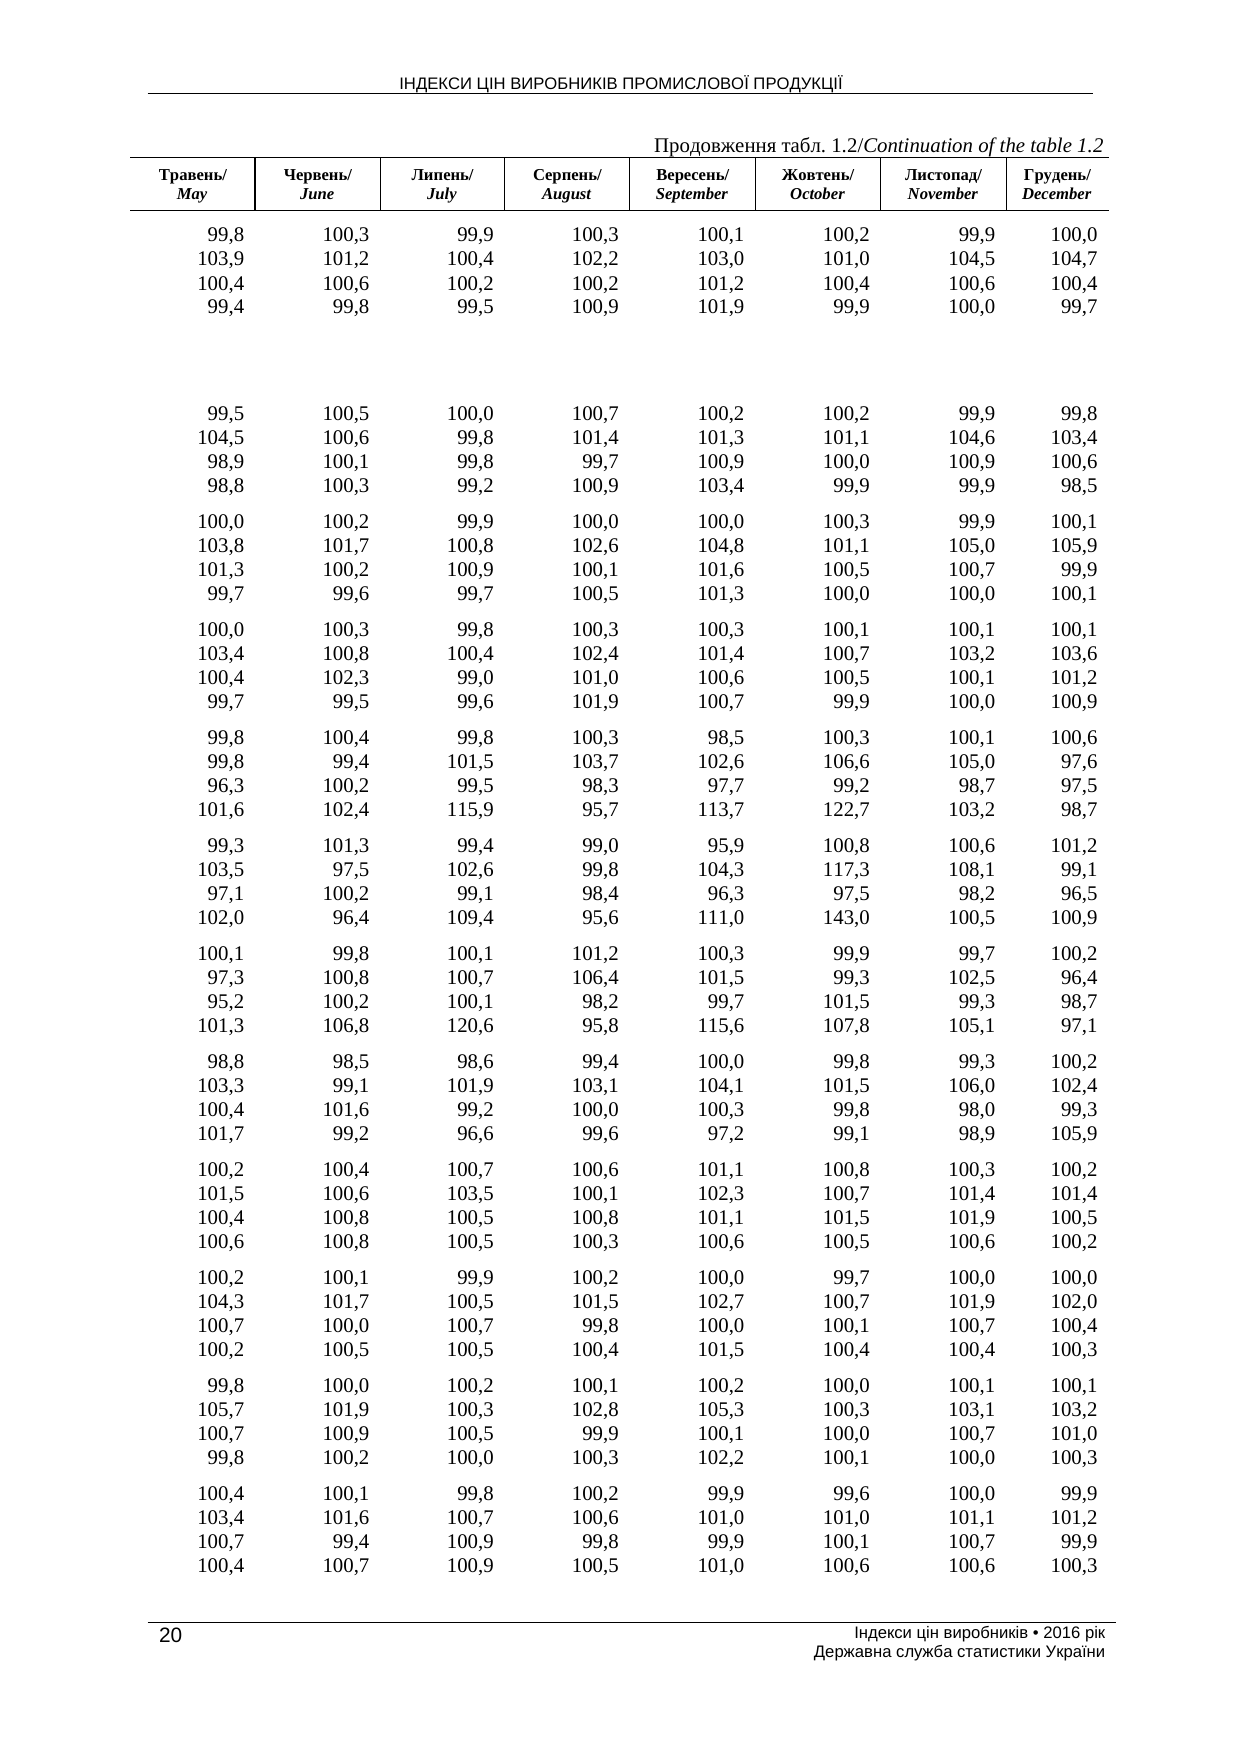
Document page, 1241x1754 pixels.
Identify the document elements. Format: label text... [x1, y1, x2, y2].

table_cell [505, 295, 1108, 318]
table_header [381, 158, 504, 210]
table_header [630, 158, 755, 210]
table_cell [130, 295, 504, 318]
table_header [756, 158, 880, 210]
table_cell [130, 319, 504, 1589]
text Продовження табл. 1.2/Continuation of the table 1.2 [148, 133, 1123, 157]
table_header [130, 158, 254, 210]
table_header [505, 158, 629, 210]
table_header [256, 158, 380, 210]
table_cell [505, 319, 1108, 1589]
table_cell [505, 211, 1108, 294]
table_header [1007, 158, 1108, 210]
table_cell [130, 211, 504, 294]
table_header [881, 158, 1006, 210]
